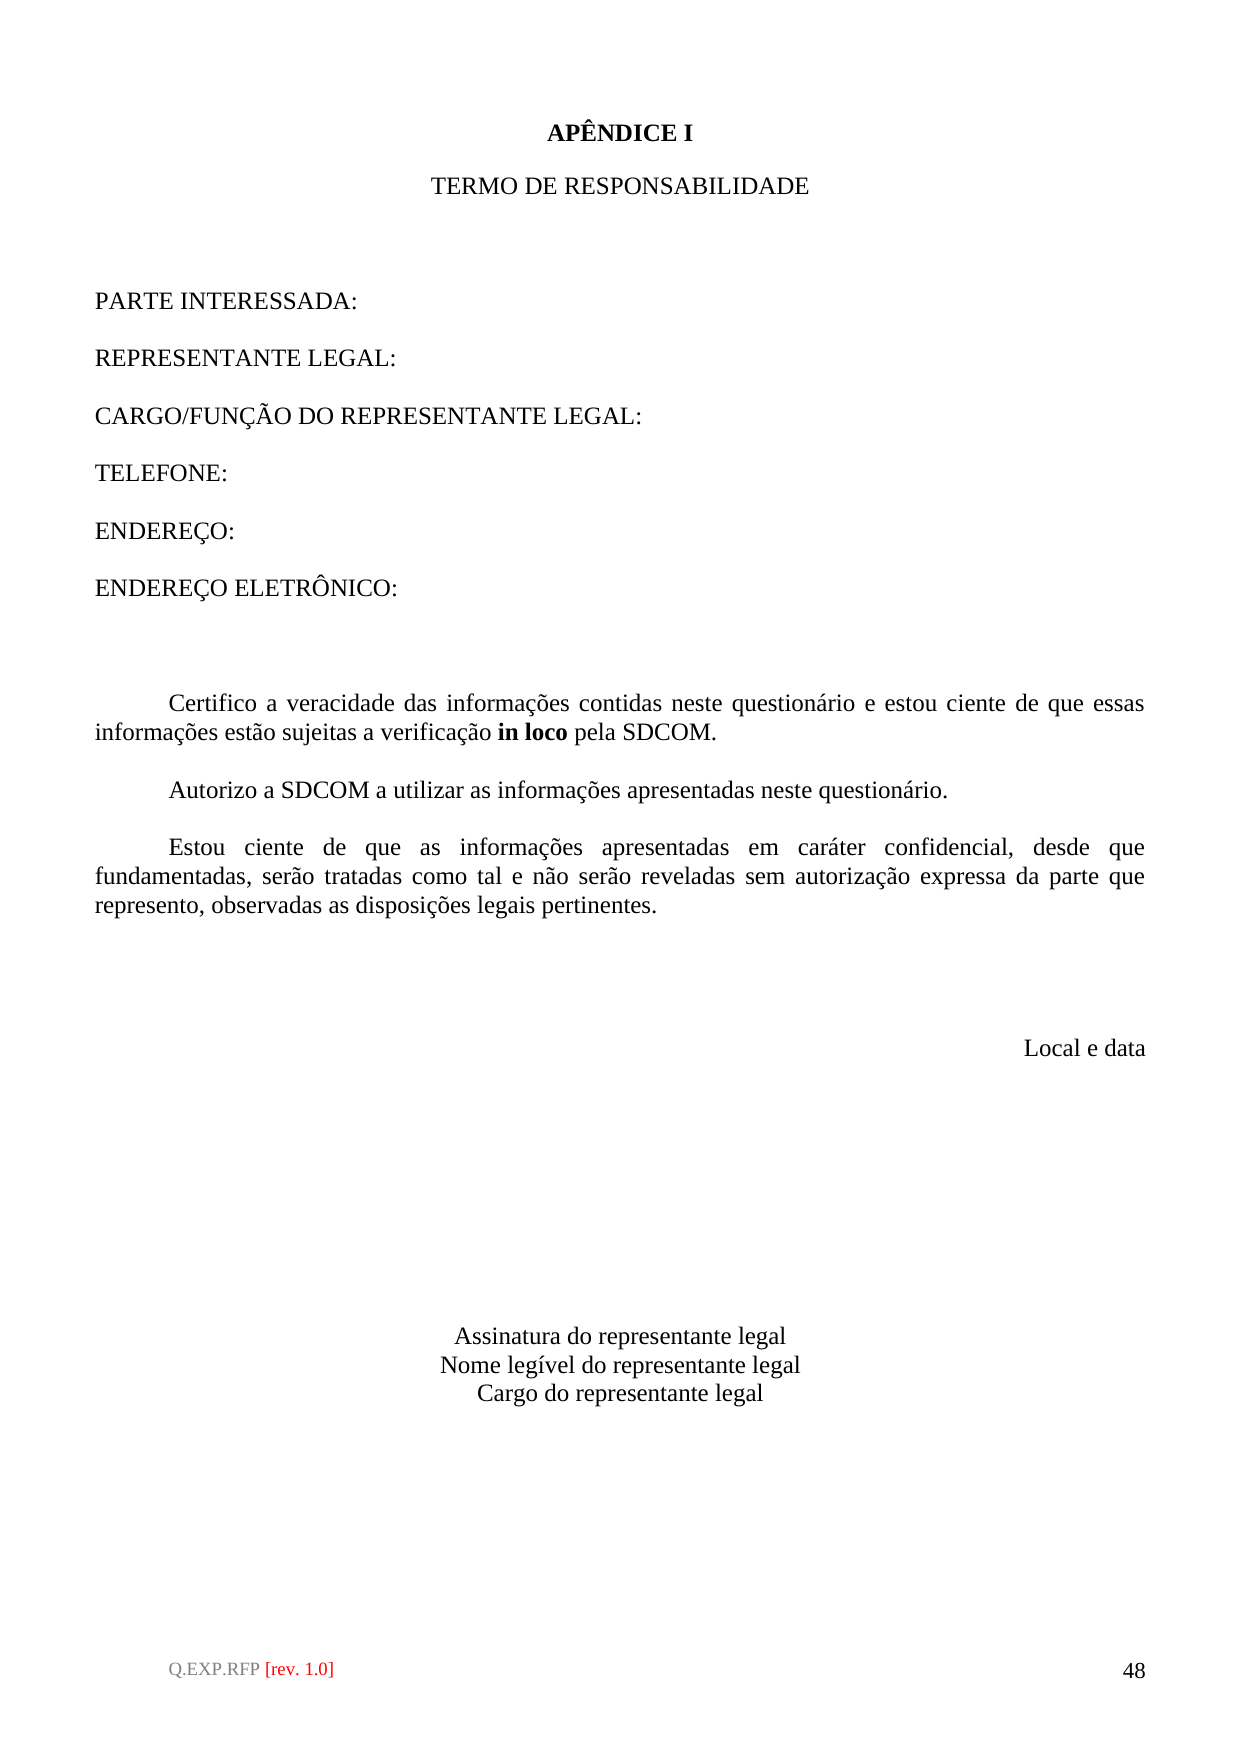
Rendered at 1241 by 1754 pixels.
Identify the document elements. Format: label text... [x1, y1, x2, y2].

text ENDEREÇO: [94, 516, 1146, 545]
text APÊNDICE I [94, 118, 1146, 147]
text ENDEREÇO ELETRÔNICO: [94, 573, 1146, 602]
text CARGO/FUNÇÃO DO REPRESENTANTE LEGAL: [94, 401, 1146, 430]
text Estou ciente de que as informações apresentadas em caráter confidencial, desde que fundamentadas, serão tratadas como tal e não serão reveladas sem autorização expressa da parte que represento, observadas as disposições legais pertinentes. [94, 832, 1146, 918]
text TERMO DE RESPONSABILIDADE [94, 171, 1146, 200]
text REPRESENTANTE LEGAL: [94, 343, 1146, 372]
text Cargo do representante legal [94, 1378, 1146, 1407]
text Assinatura do representante legal [94, 1321, 1146, 1350]
text PARTE INTERESSADA: [94, 286, 1146, 315]
text Nome legível do representante legal [94, 1350, 1146, 1378]
text TELEFONE: [94, 458, 1146, 487]
text Local e data [94, 1033, 1146, 1062]
text Autorizo a SDCOM a utilizar as informações apresentadas neste questionário. [94, 775, 1146, 803]
text Certifico a veracidade das informações contidas neste questionário e estou ciente de que essas informações estão sujeitas a verificação in loco pela SDCOM. [94, 688, 1146, 746]
